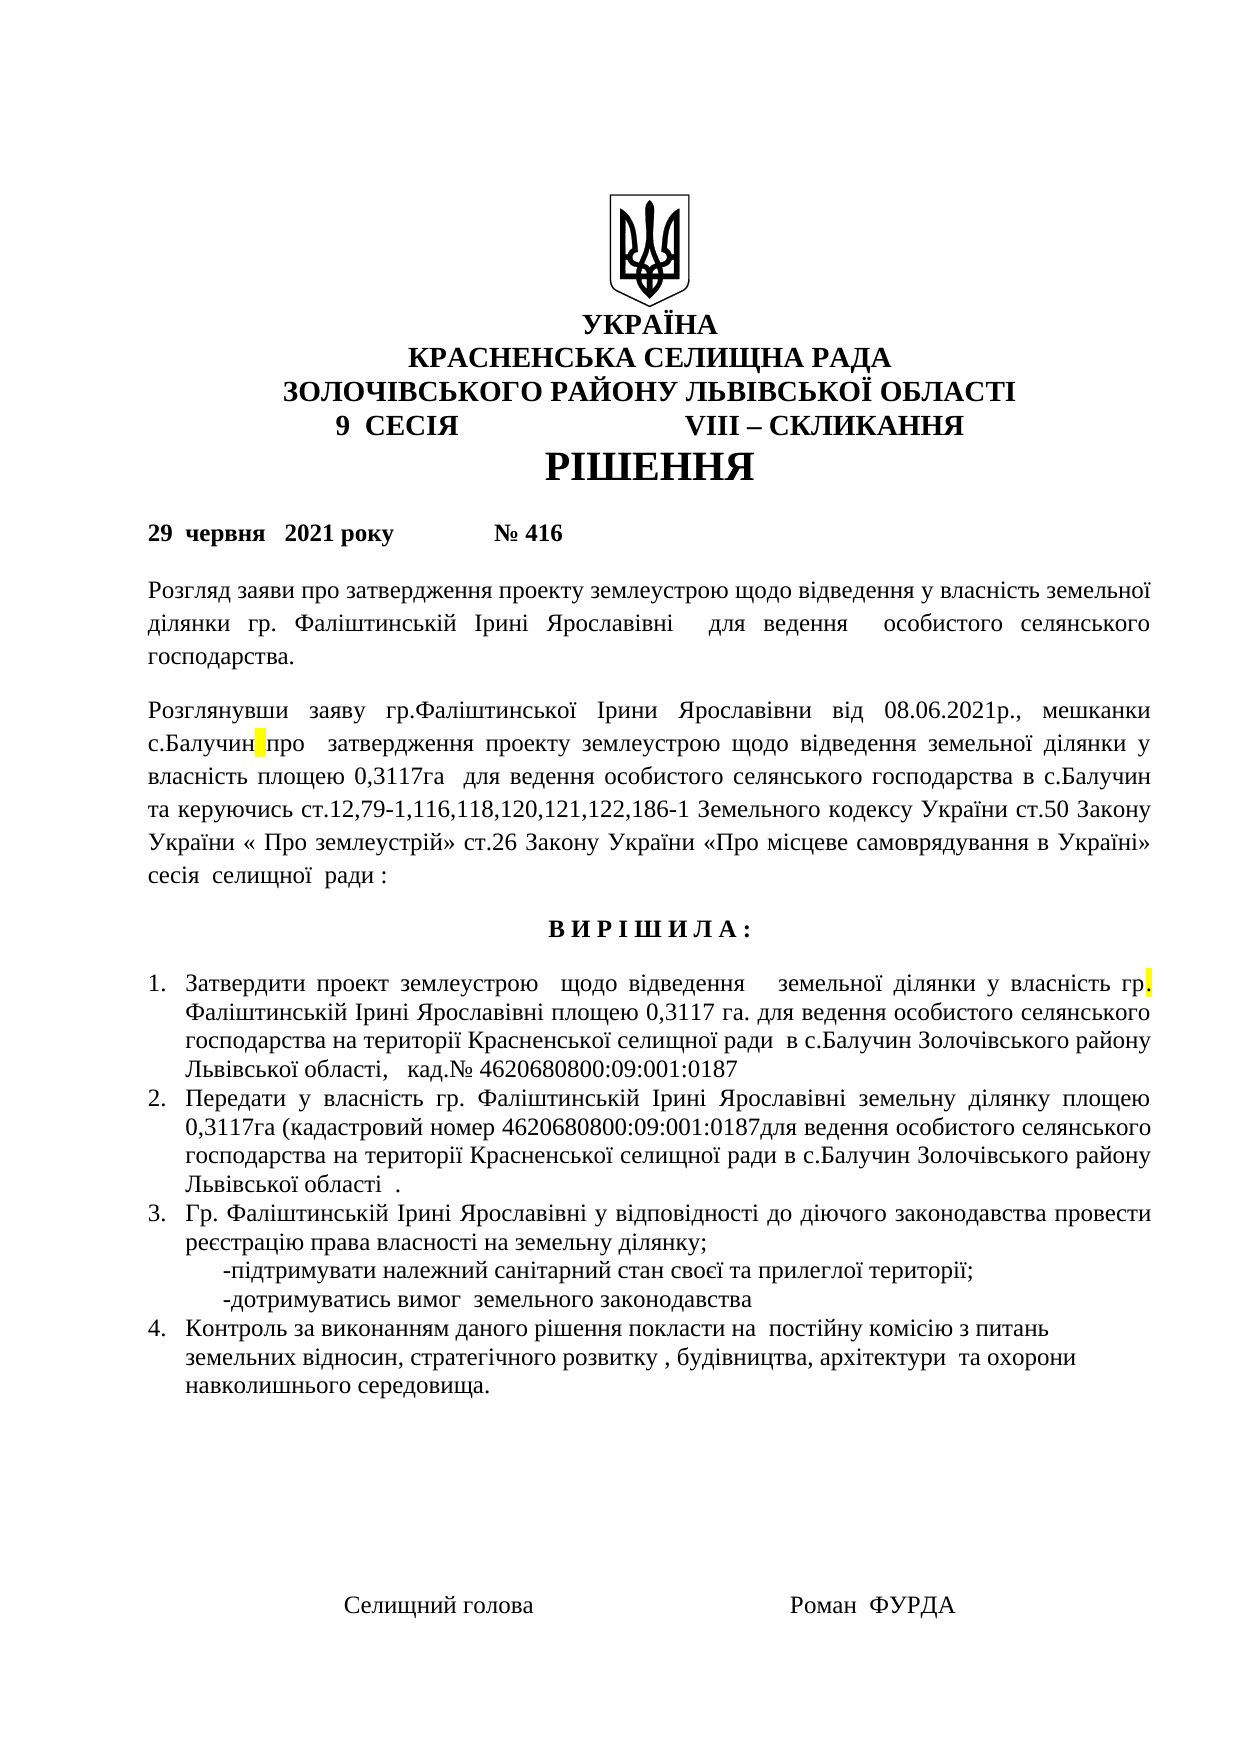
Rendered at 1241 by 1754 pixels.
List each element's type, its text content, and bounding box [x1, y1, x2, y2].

text Розгляд заяви про затвердження проекту землеустрою щодо відведення у власність земельної ділянки гр. Фаліштинській Ірині Ярославівні для ведення особистого селянського господарства. [148, 575, 1152, 670]
list -підтримувати належний санітарний стан своєї та прилеглої території; [223, 1256, 1152, 1284]
text РІШЕННЯ [148, 441, 1152, 489]
text 9 СЕСІЯ VIII – СКЛИКАННЯ [148, 408, 1152, 441]
list Затвердити проект землеустрою щодо відведення земельної ділянки у власність гр. Фаліштинській Ірині Ярославівні площею 0,3117 га. для ведення особистого селянського господарства на території Красненської селищної ради в с.Балучин Золочівського району Львівської області, кад.№ 4620680800:09:001:0187 [148, 968, 1152, 1083]
text В И Р І Ш И Л А : [148, 914, 1152, 943]
list Гр. Фаліштинській Ірині Ярославівні у відповідності до діючого законодавства провести реєстрацію права власності на земельну ділянку; [148, 1198, 1152, 1256]
list -дотримуватись вимог земельного законодавства [223, 1284, 1152, 1313]
text Розглянувши заяву гр.Фаліштинської Ірини Ярославівни від 08.06.2021р., мешканки с.Балучин про затвердження проекту землеустрою щодо відведення земельної ділянки у власність площею 0,3117га для ведення особистого селянського господарства в с.Балучин та керуючись ст.12,79-1,116,118,120,121,122,186-1 Земельного кодексу України ст.50 Закону України « Про землеустрій» ст.26 Закону України «Про місцеве самоврядування в Україні» сесія селищної ради : [148, 695, 1152, 889]
text 29 червня 2021 року № 416 [148, 518, 1152, 547]
list Передати у власність гр. Фаліштинській Ірині Ярославівні земельну ділянку площею 0,3117га (кадастровий номер 4620680800:09:001:0187для ведення особистого селянського господарства на території Красненської селищної ради в с.Балучин Золочівського району Львівської області . [148, 1083, 1152, 1198]
list Контроль за виконанням даного рішення покласти на постійну комісію з питань земельних відносин, стратегічного розвитку , будівництва, архітектури та охорони навколишнього середовища. [148, 1313, 1152, 1399]
text ЗОЛОЧІВСЬКОГО РАЙОНУ ЛЬВІВСЬКОЇ ОБЛАСТІ [148, 374, 1152, 408]
text КРАСНЕНСЬКА СЕЛИЩНА РАДА [148, 341, 1152, 374]
text УКРАЇНА [148, 307, 1152, 341]
text Селищний голова Роман ФУРДА [148, 1590, 1152, 1618]
